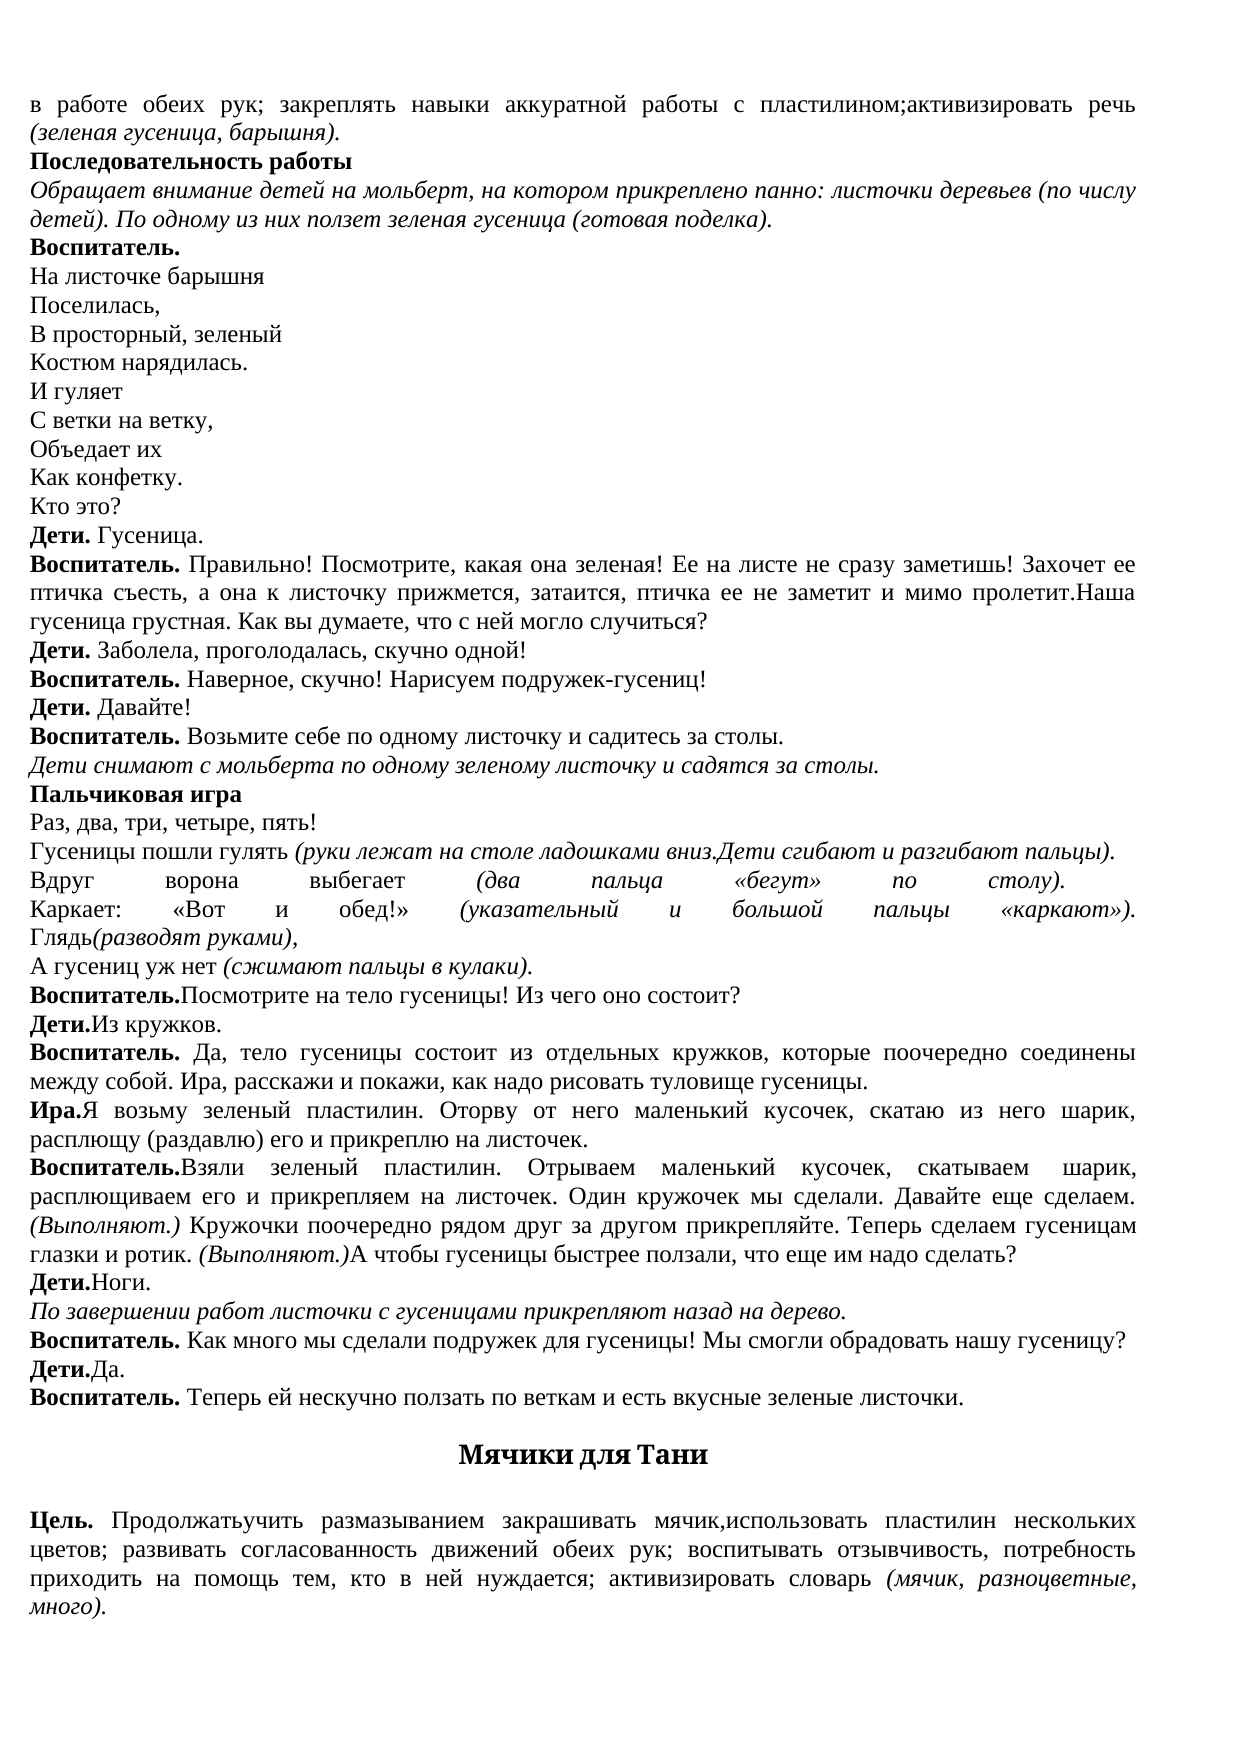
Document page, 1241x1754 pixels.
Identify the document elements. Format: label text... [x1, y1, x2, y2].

text Дети снимают с мольберта по одному зеленому листочку и садятся за столы. [29, 750, 1137, 779]
text А гусениц уж нет (сжимают пальцы в кулаки). [29, 951, 1137, 980]
text Воспитатель.Взяли зеленый пластилин. Отрываем маленький кусочек, скатываем шарик, расплющиваем его и прикрепляем на листочек. Один кружочек мы сделали. Давайте еще сделаем. (Выполняют.) Кружочки поочередно рядом друг за другом прикрепляйте. Теперь сделаем гусеницам глазки и ротик. (Выполняют.)А чтобы гусеницы быстрее ползали, что еще им надо сделать? [29, 1152, 1137, 1267]
text Воспитатель. Теперь ей нескучно ползать по веткам и есть вкусные зеленые листочки. [29, 1382, 1137, 1411]
text Обращает внимание детей на мольберт, на котором прикреплено панно: листочки деревьев (по числу детей). По одному из них ползет зеленая гусеница (готовая поделка). [29, 175, 1137, 232]
text Вдруг ворона выбегает (два пальца «бегут» по столу). Каркает: «Вот и обед!» (указательный и большой пальцы «каркают»). Глядь(разводят руками), [29, 865, 1137, 951]
text Гусеницы пошли гулять (руки лежат на столе ладошками вниз.Дети сгибают и разгибают пальцы). [29, 836, 1137, 865]
text По завершении работ листочки с гусеницами прикрепляют назад на дерево. [29, 1296, 1137, 1325]
text С ветки на ветку, Объедает их [29, 405, 1137, 462]
text Дети. Заболела, проголодалась, скучно одной! [29, 635, 1137, 664]
text Последовательность работы [29, 146, 1137, 175]
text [29, 89, 1137, 146]
text Поселилась, В просторный, зеленый [29, 290, 1137, 347]
text Воспитатель. Как много мы сделали подружек для гусеницы! Мы смогли обрадовать нашу гусеницу? [29, 1325, 1137, 1354]
text Костюм нарядилась. И гуляет [29, 347, 1137, 405]
text Пальчиковая игра [29, 779, 1137, 807]
text Кто это? [29, 491, 1137, 520]
text Воспитатель. Правильно! Посмотрите, какая она зеленая! Ее на листе не сразу заметишь! Захочет ее птичка съесть, а она к листочку прижмется, затаится, птичка ее не заметит и мимо пролетит.Наша гусеница грустная. Как вы думаете, что с ней могло случиться? [29, 549, 1137, 635]
text Дети.Да. [29, 1354, 1137, 1382]
text Как конфетку. [29, 462, 1137, 491]
text Ира.Я возьму зеленый пластилин. Оторву от него маленький кусочек, скатаю из него шарик, расплющу (раздавлю) его и прикреплю на листочек. [29, 1095, 1137, 1152]
text Дети.Ноги. [29, 1267, 1137, 1296]
subtitle Мячики для Тани [29, 1440, 1137, 1471]
text Цель. Продолжатьучить размазыванием закрашивать мячик,использовать пластилин нескольких цветов; развивать согласованность движений обеих рук; воспитывать отзывчивость, потребность приходить на помощь тем, кто в ней нуждается; активизировать словарь (мячик, разноцветные, много). [29, 1505, 1137, 1620]
text Воспитатель. Возьмите себе по одному листочку и садитесь за столы. [29, 721, 1137, 750]
text Воспитатель. Да, тело гусеницы состоит из отдельных кружков, которые поочередно соединены между собой. Ира, расскажи и покажи, как надо рисовать туловище гусеницы. [29, 1037, 1137, 1095]
text Дети. Гусеница. [29, 520, 1137, 549]
text Дети.Из кружков. [29, 1009, 1137, 1037]
text Дети. Давайте! [29, 692, 1137, 721]
text Раз, два, три, четыре, пять! [29, 807, 1137, 836]
text Воспитатель. [29, 232, 1137, 261]
text Воспитатель. Наверное, скучно! Нарисуем подружек-гусениц! [29, 664, 1137, 692]
text Воспитатель.Посмотрите на тело гусеницы! Из чего оно состоит? [29, 980, 1137, 1009]
text На листочке барышня [29, 261, 1137, 290]
